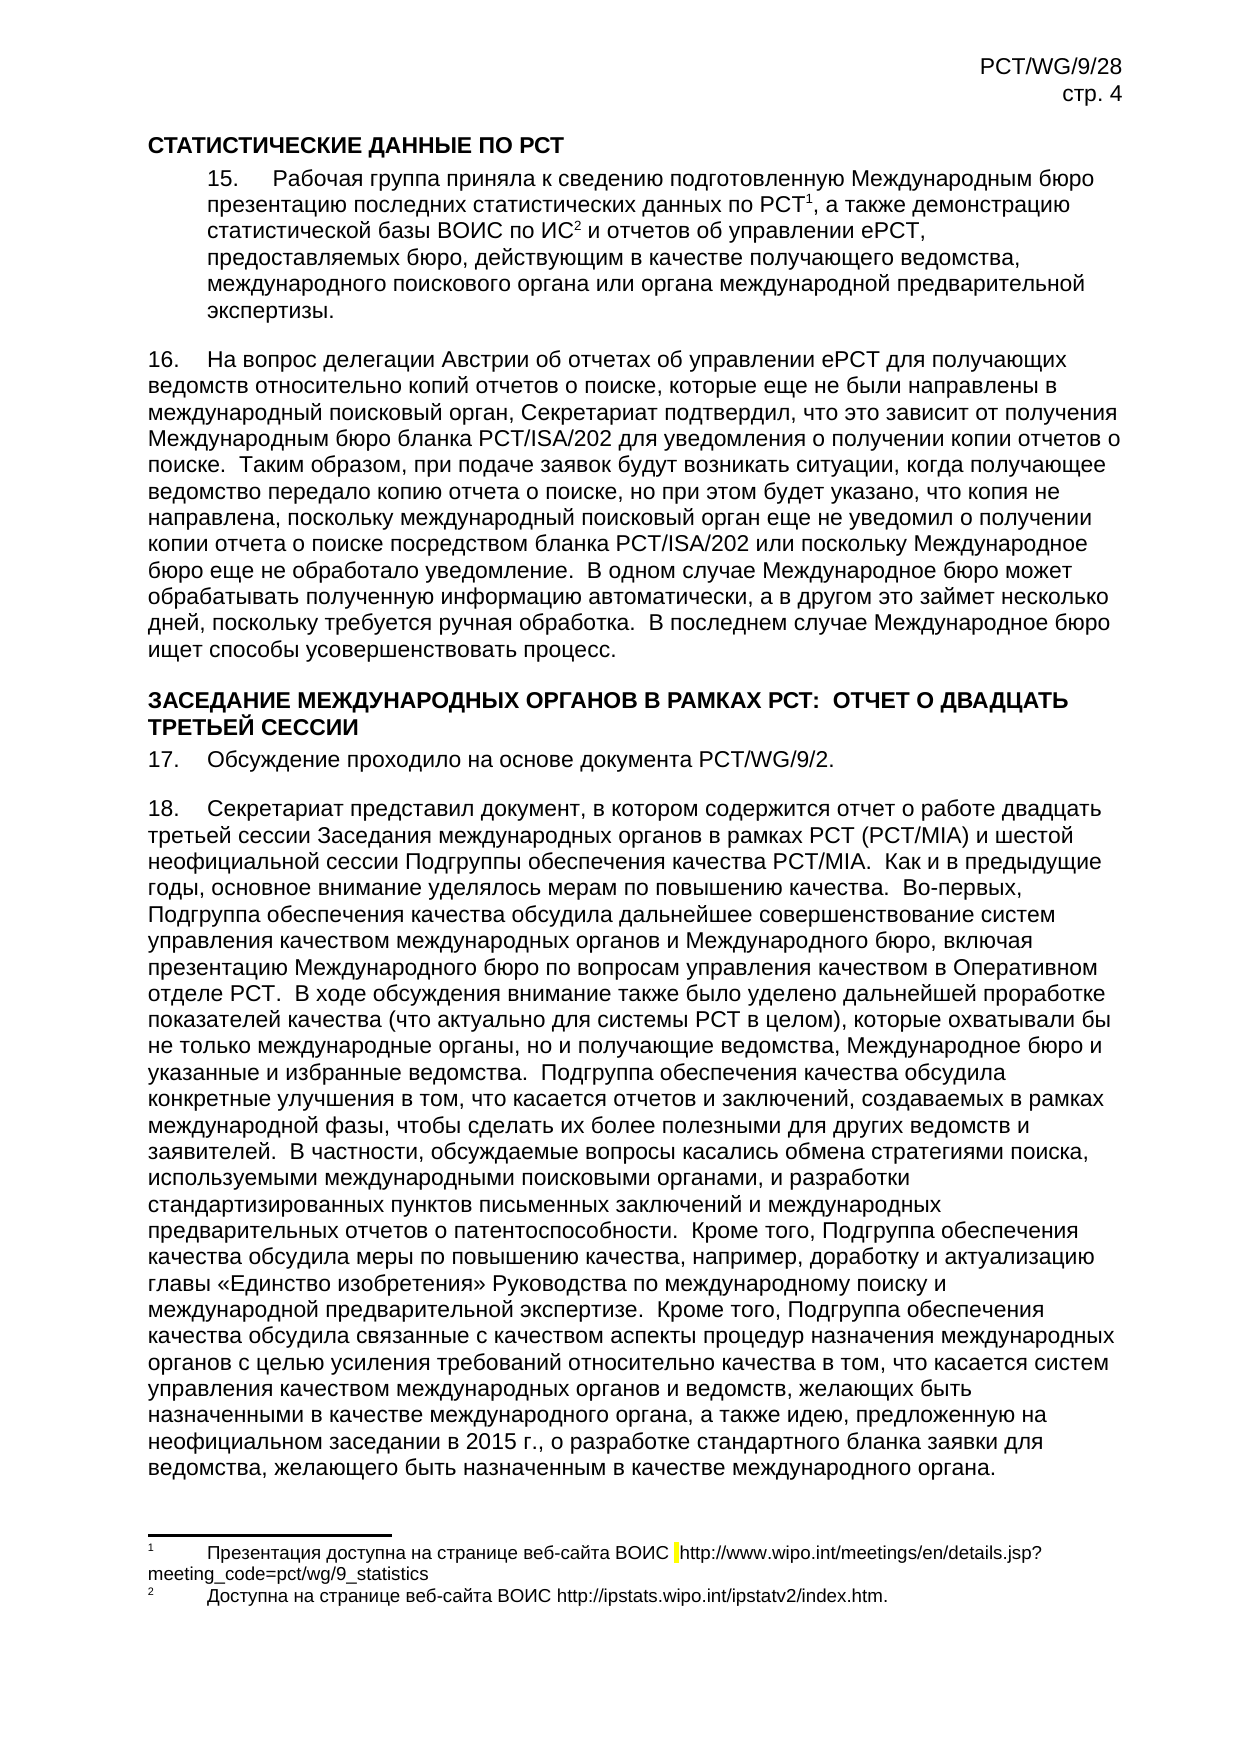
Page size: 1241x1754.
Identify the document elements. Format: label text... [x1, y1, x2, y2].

subtitle Заседание международных органов в рамках РСТ: Отчет о двадцать третьей сессии [148, 687, 1122, 740]
text На вопрос делегации Австрии об отчетах об управлении ePCT для получающих ведомств относительно копий отчетов о поиске, которые еще не были направлены в международный поисковый орган, Секретариат подтвердил, что это зависит от получения Международным бюро бланка PCT/ISA/202 для уведомления о получении копии отчетов о поиске. Таким образом, при подаче заявок будут возникать ситуации, когда получающее ведомство передало копию отчета о поиске, но при этом будет указано, что копия не направлена, поскольку международный поисковый орган еще не уведомил о получении копии отчета о поиске посредством бланка PCT/ISA/202 или поскольку Международное бюро еще не обработало уведомление. В одном случае Международное бюро может обрабатывать полученную информацию автоматически, а в другом это займет несколько дней, поскольку требуется ручная обработка. В последнем случае Международное бюро ищет способы усовершенствовать процесс. [148, 346, 1122, 662]
text Секретариат представил документ, в котором содержится отчет о работе двадцать третьей сессии Заседания международных органов в рамках PCT (PCT/MIA) и шестой неофициальной сессии Подгруппы обеспечения качества PCT/MIA. Как и в предыдущие годы, основное внимание уделялось мерам по повышению качества. Во-первых, Подгруппа обеспечения качества обсудила дальнейшее совершенствование систем управления качеством международных органов и Международного бюро, включая презентацию Международного бюро по вопросам управления качеством в Оперативном отделе РСТ. В ходе обсуждения внимание также было уделено дальнейшей проработке показателей качества (что актуально для системы PCT в целом), которые охватывали бы не только международные органы, но и получающие ведомства, Международное бюро и указанные и избранные ведомства. Подгруппа обеспечения качества обсудила конкретные улучшения в том, что касается отчетов и заключений, создаваемых в рамках международной фазы, чтобы сделать их более полезными для других ведомств и заявителей. В частности, обсуждаемые вопросы касались обмена стратегиями поиска, используемыми международными поисковыми органами, и разработки стандартизированных пунктов письменных заключений и международных предварительных отчетов о патентоспособности. Кроме того, Подгруппа обеспечения качества обсудила меры по повышению качества, например, доработку и актуализацию главы «Единство изобретения» Руководства по международному поиску и международной предварительной экспертизе. Кроме того, Подгруппа обеспечения качества обсудила связанные с качеством аспекты процедур назначения международных органов с целью усиления требований относительно качества в том, что касается систем управления качеством международных органов и ведомств, желающих быть назначенными в качестве международного органа, а также идею, предложенную на неофициальном заседании в 2015 г., о разработке стандартного бланка заявки для ведомства, желающего быть назначенным в качестве международного органа. [148, 795, 1122, 1481]
text Обсуждение проходило на основе документа PCT/WG/9/2. [148, 746, 1122, 772]
subtitle Статистические данные по РСТ [148, 132, 1122, 158]
text Рабочая группа приняла к сведению подготовленную Международным бюро презентацию последних статистических данных по РСТ, а также демонстрацию статистической базы ВОИС по ИС и отчетов об управлении ePCT, предоставляемых бюро, действующим в качестве получающего ведомства, международного поискового органа или органа международной предварительной экспертизы. [207, 165, 1122, 323]
